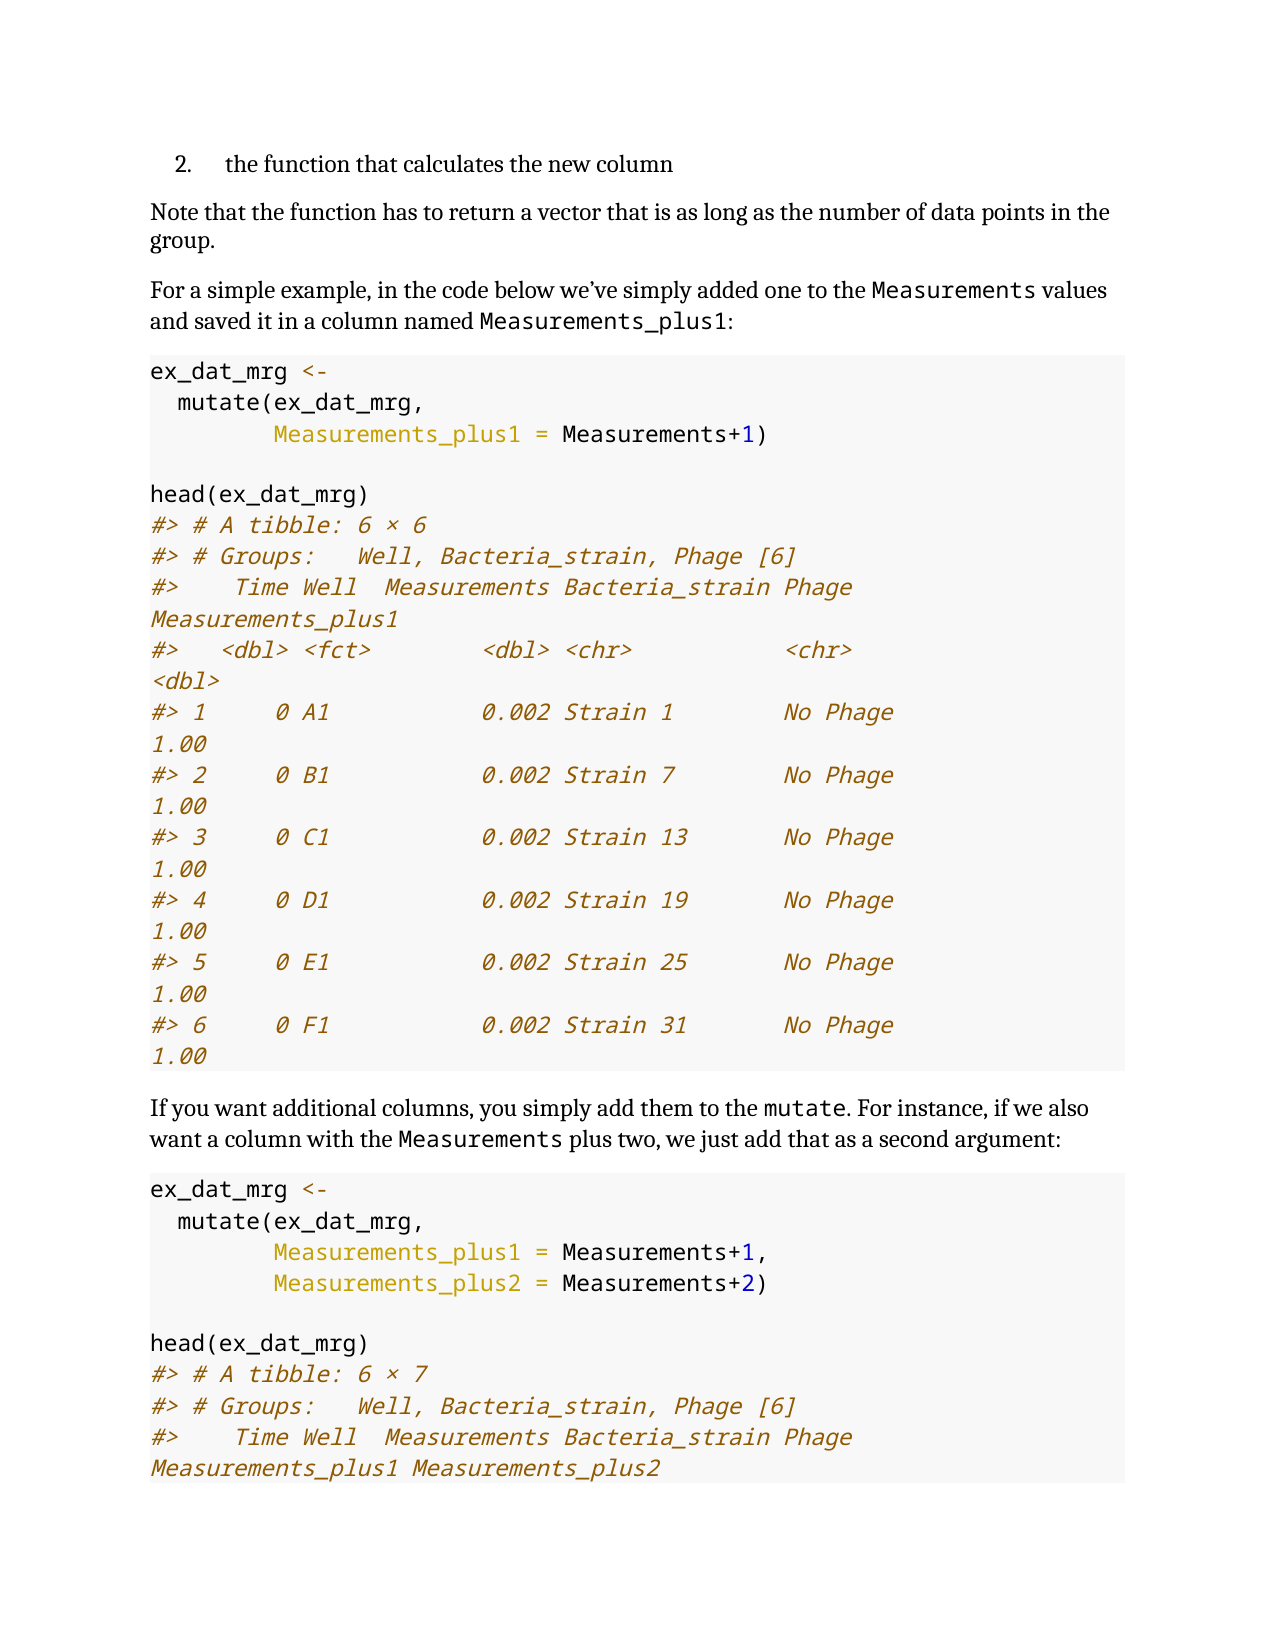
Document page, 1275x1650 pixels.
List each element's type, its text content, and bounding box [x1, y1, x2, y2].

text ex_dat_mrg <- mutate(ex_dat_mrg, Measurements_plus1 = Measurements+1) head(ex_dat_mrg) #> # A tibble: 6 × 6 #> # Groups: Well, Bacteria_strain, Phage [6] #> Time Well Measurements Bacteria_strain Phage Measurements_plus1 #> <dbl> <fct> <dbl> <chr> <chr> <dbl> #> 1 0 A1 0.002 Strain 1 No Phage 1.00 #> 2 0 B1 0.002 Strain 7 No Phage 1.00 #> 3 0 C1 0.002 Strain 13 No Phage 1.00 #> 4 0 D1 0.002 Strain 19 No Phage 1.00 #> 5 0 E1 0.002 Strain 25 No Phage 1.00 #> 6 0 F1 0.002 Strain 31 No Phage 1.00 [150, 355, 1125, 1071]
text For a simple example, in the code below we’ve simply added one to the Measurements values and saved it in a column named Measurements_plus1: [150, 274, 1125, 336]
list the function that calculates the new column [175, 150, 1125, 179]
text Note that the function has to return a vector that is as long as the number of data points in the group. [150, 197, 1125, 255]
text If you want additional columns, you simply add them to the mutate. For instance, if we also want a column with the Measurements plus two, we just add that as a second argument: [150, 1092, 1125, 1154]
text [150, 1173, 1125, 1483]
